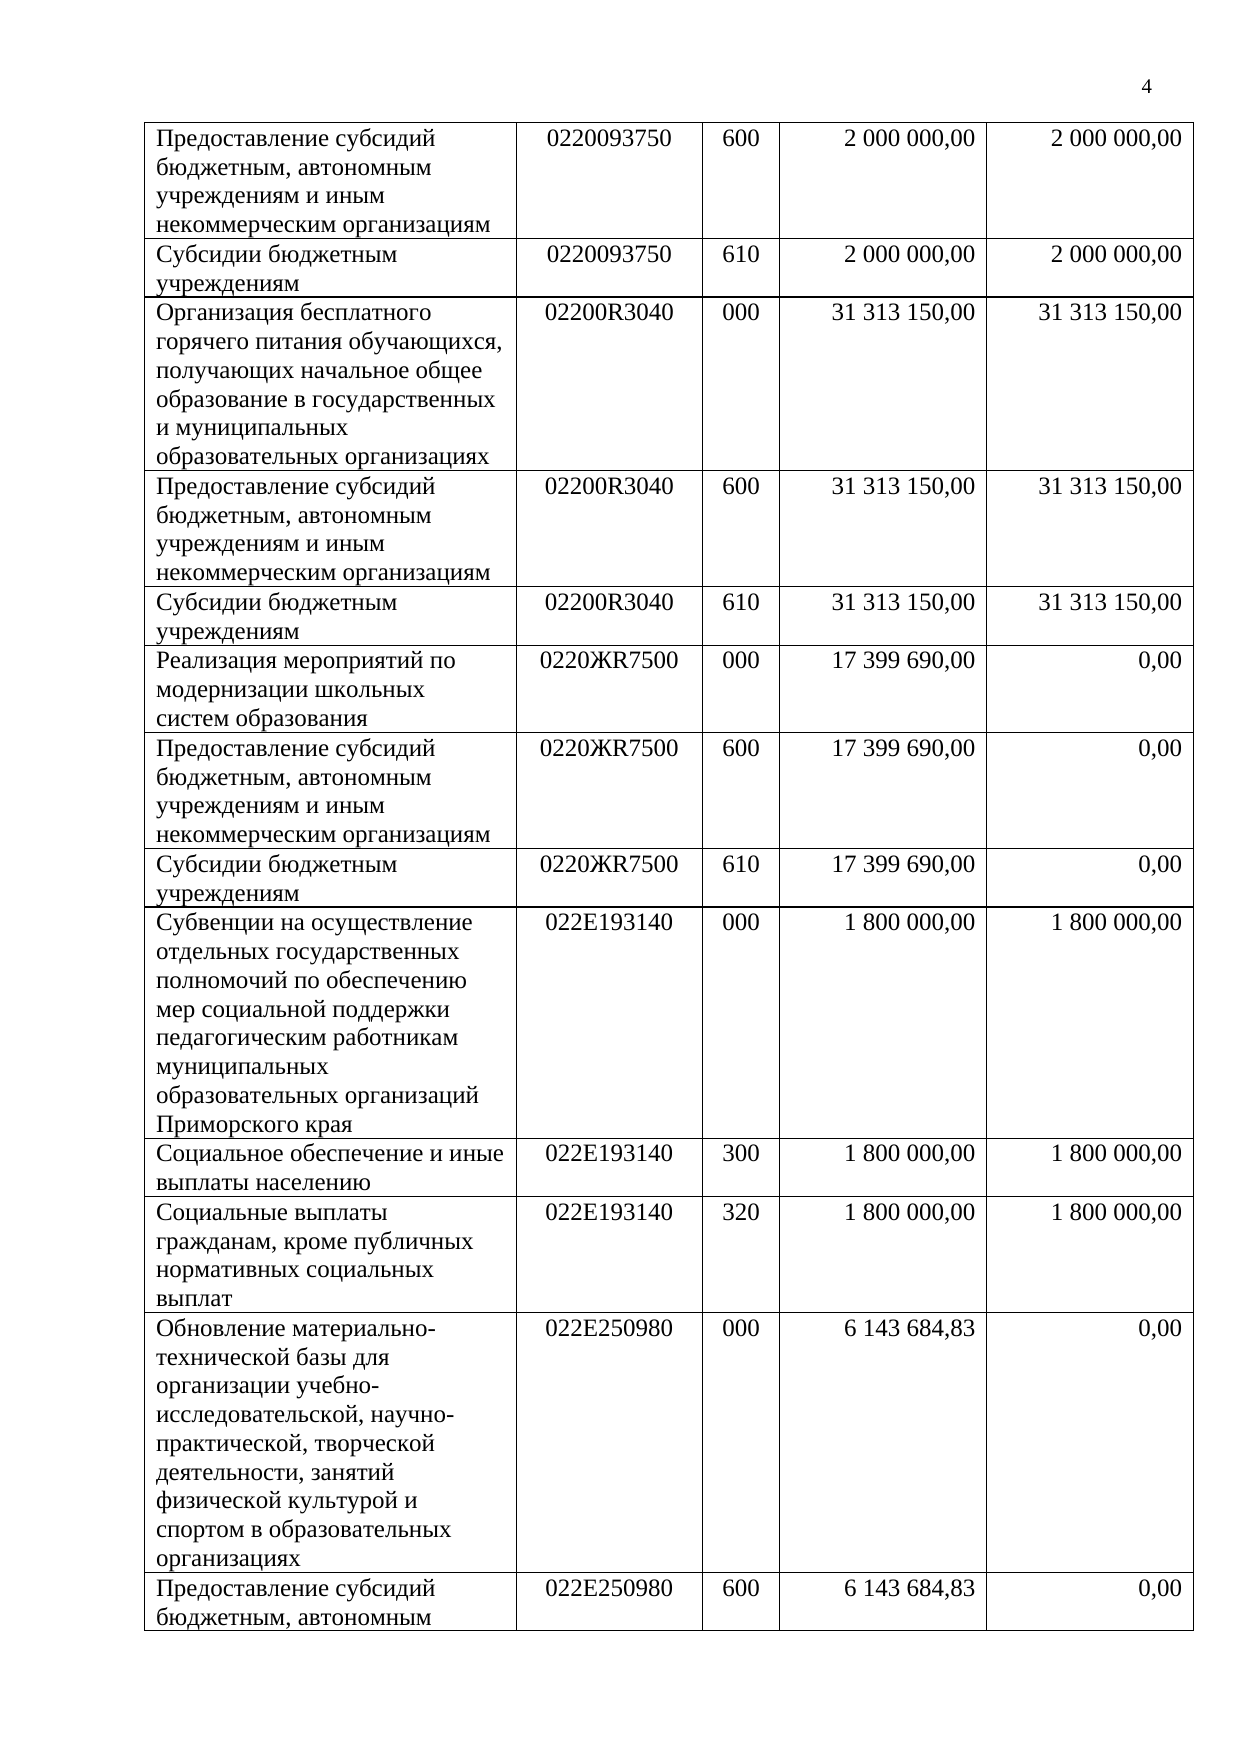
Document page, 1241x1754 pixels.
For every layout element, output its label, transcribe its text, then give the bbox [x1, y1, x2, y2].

table_cell 0,00 [987, 1313, 1193, 1572]
table_cell 000 [703, 646, 779, 732]
table_cell 300 [703, 1139, 779, 1196]
table_cell 1 800 000,00 [987, 908, 1193, 1137]
table_cell 600 [703, 1573, 779, 1630]
table_cell 610 [703, 239, 779, 296]
table_cell Обновление материально- технической базы для организации учебно- исследовательской, научно- практической, творческой деятельности, занятий физической культурой и спортом в образовательных организациях [145, 1313, 516, 1572]
table_cell 17 399 690,00 [780, 733, 986, 848]
table_cell 022E193140 [517, 1197, 702, 1312]
table_cell 0220093750 [517, 239, 702, 296]
table_cell 17 399 690,00 [780, 646, 986, 732]
table_cell 000 [703, 908, 779, 1137]
table_cell 1 800 000,00 [987, 1139, 1193, 1196]
table_cell 1 800 000,00 [780, 1139, 986, 1196]
table_cell 0220ЖR7500 [517, 849, 702, 906]
table_cell 1 800 000,00 [987, 1197, 1193, 1312]
table_cell 02200R3040 [517, 298, 702, 470]
table_cell 02200R3040 [517, 471, 702, 586]
table_cell 31 313 150,00 [987, 298, 1193, 470]
table_cell 1 800 000,00 [780, 1197, 986, 1312]
table_cell 17 399 690,00 [780, 849, 986, 906]
table_cell 2 000 000,00 [780, 239, 986, 296]
table_cell Реализация мероприятий по модернизации школьных систем образования [145, 646, 516, 732]
table_cell 022Е250980 [517, 1313, 702, 1572]
table_cell 610 [703, 849, 779, 906]
table_cell 02200R3040 [517, 587, 702, 644]
table_cell 600 [703, 471, 779, 586]
table_cell Социальные выплаты гражданам, кроме публичных нормативных социальных выплат [145, 1197, 516, 1312]
table_cell Предоставление субсидий бюджетным, автономным учреждениям и иным некоммерческим организациям [145, 123, 516, 238]
table_cell 0,00 [987, 646, 1193, 732]
table_cell 1 800 000,00 [780, 908, 986, 1137]
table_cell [145, 1573, 516, 1630]
table_cell 0220ЖR7500 [517, 646, 702, 732]
table_cell 31 313 150,00 [780, 471, 986, 586]
table_cell 600 [703, 123, 779, 238]
table_cell Предоставление субсидий бюджетным, автономным учреждениям и иным некоммерческим организациям [145, 471, 516, 586]
table_cell 6 143 684,83 [780, 1573, 986, 1630]
table_cell 600 [703, 733, 779, 848]
table_cell 0220093750 [517, 123, 702, 238]
table_cell 022E193140 [517, 908, 702, 1137]
table_cell 2 000 000,00 [780, 123, 986, 238]
table_cell 320 [703, 1197, 779, 1312]
table_cell 022E193140 [517, 1139, 702, 1196]
table_cell Предоставление субсидий бюджетным, автономным учреждениям и иным некоммерческим организациям [145, 733, 516, 848]
table_cell 0220ЖR7500 [517, 733, 702, 848]
table_cell 022Е250980 [517, 1573, 702, 1630]
table_cell 2 000 000,00 [987, 239, 1193, 296]
table_cell 6 143 684,83 [780, 1313, 986, 1572]
table_cell 000 [703, 1313, 779, 1572]
table_cell Субсидии бюджетным учреждениям [145, 239, 516, 296]
table_cell Субсидии бюджетным учреждениям [145, 587, 516, 644]
table_cell 0,00 [987, 733, 1193, 848]
table_cell Субсидии бюджетным учреждениям [145, 849, 516, 906]
table_cell 31 313 150,00 [987, 587, 1193, 644]
table_cell Субвенции на осуществление отдельных государственных полномочий по обеспечению мер социальной поддержки педагогическим работникам муниципальных образовательных организаций Приморского края [145, 908, 516, 1137]
table_cell Социальное обеспечение и иные выплаты населению [145, 1139, 516, 1196]
table_cell 0,00 [987, 849, 1193, 906]
table_cell Организация бесплатного горячего питания обучающихся, получающих начальное общее образование в государственных и муниципальных образовательных организациях [145, 298, 516, 470]
table_cell 0,00 [987, 1573, 1193, 1630]
table_cell 610 [703, 587, 779, 644]
table_cell 31 313 150,00 [780, 587, 986, 644]
table_cell 2 000 000,00 [987, 123, 1193, 238]
table_cell 000 [703, 298, 779, 470]
table_cell 31 313 150,00 [780, 298, 986, 470]
table_cell 31 313 150,00 [987, 471, 1193, 586]
